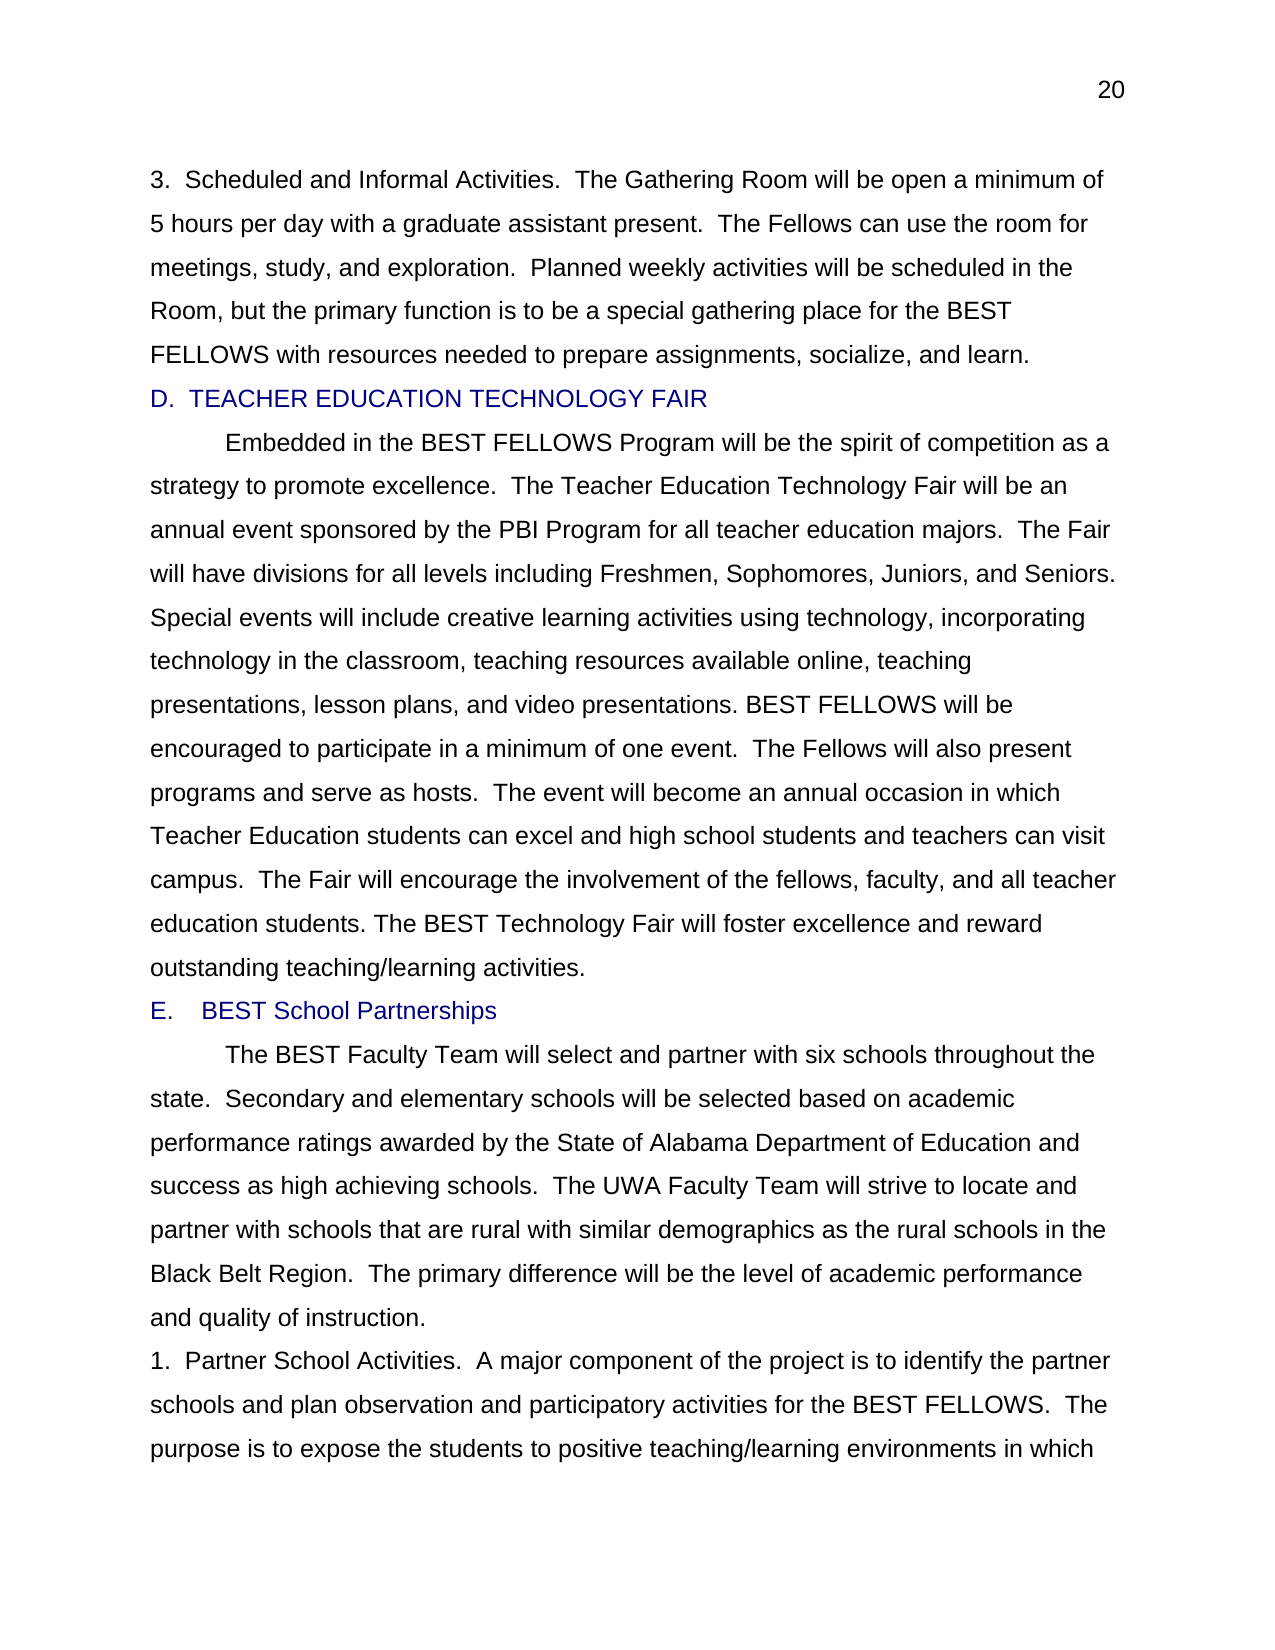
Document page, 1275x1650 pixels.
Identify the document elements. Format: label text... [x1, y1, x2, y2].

text 3. Scheduled and Informal Activities. The Gathering Room will be open a minimum of 5 hours per day with a graduate assistant present. The Fellows can use the room for meetings, study, and exploration. Planned weekly activities will be scheduled in the Room, but the primary function is to be a special gathering place for the BEST FELLOWS with resources needed to prepare assignments, socialize, and learn. [150, 150, 1125, 369]
text The BEST Faculty Team will select and partner with six schools throughout the state. Secondary and elementary schools will be selected based on academic performance ratings awarded by the State of Alabama Department of Education and success as high achieving schools. The UWA Faculty Team will strive to locate and partner with schools that are rural with similar demographics as the rural schools in the Black Belt Region. The primary difference will be the level of academic performance and quality of instruction. [150, 1025, 1125, 1331]
text D. TEACHER EDUCATION TECHNOLOGY FAIR [150, 369, 1125, 412]
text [150, 1331, 1125, 1462]
text Embedded in the BEST FELLOWS Program will be the spirit of competition as a strategy to promote excellence. The Teacher Education Technology Fair will be an annual event sponsored by the PBI Program for all teacher education majors. The Fair will have divisions for all levels including Freshmen, Sophomores, Juniors, and Seniors. Special events will include creative learning activities using technology, incorporating technology in the classroom, teaching resources available online, teaching presentations, lesson plans, and video presentations. BEST FELLOWS will be encouraged to participate in a minimum of one event. The Fellows will also present programs and serve as hosts. The event will become an annual occasion in which Teacher Education students can excel and high school students and teachers can visit campus. The Fair will encourage the involvement of the fellows, faculty, and all teacher education students. The BEST Technology Fair will foster excellence and reward outstanding teaching/learning activities. [150, 412, 1125, 981]
text E. Partnerships [150, 981, 1125, 1025]
